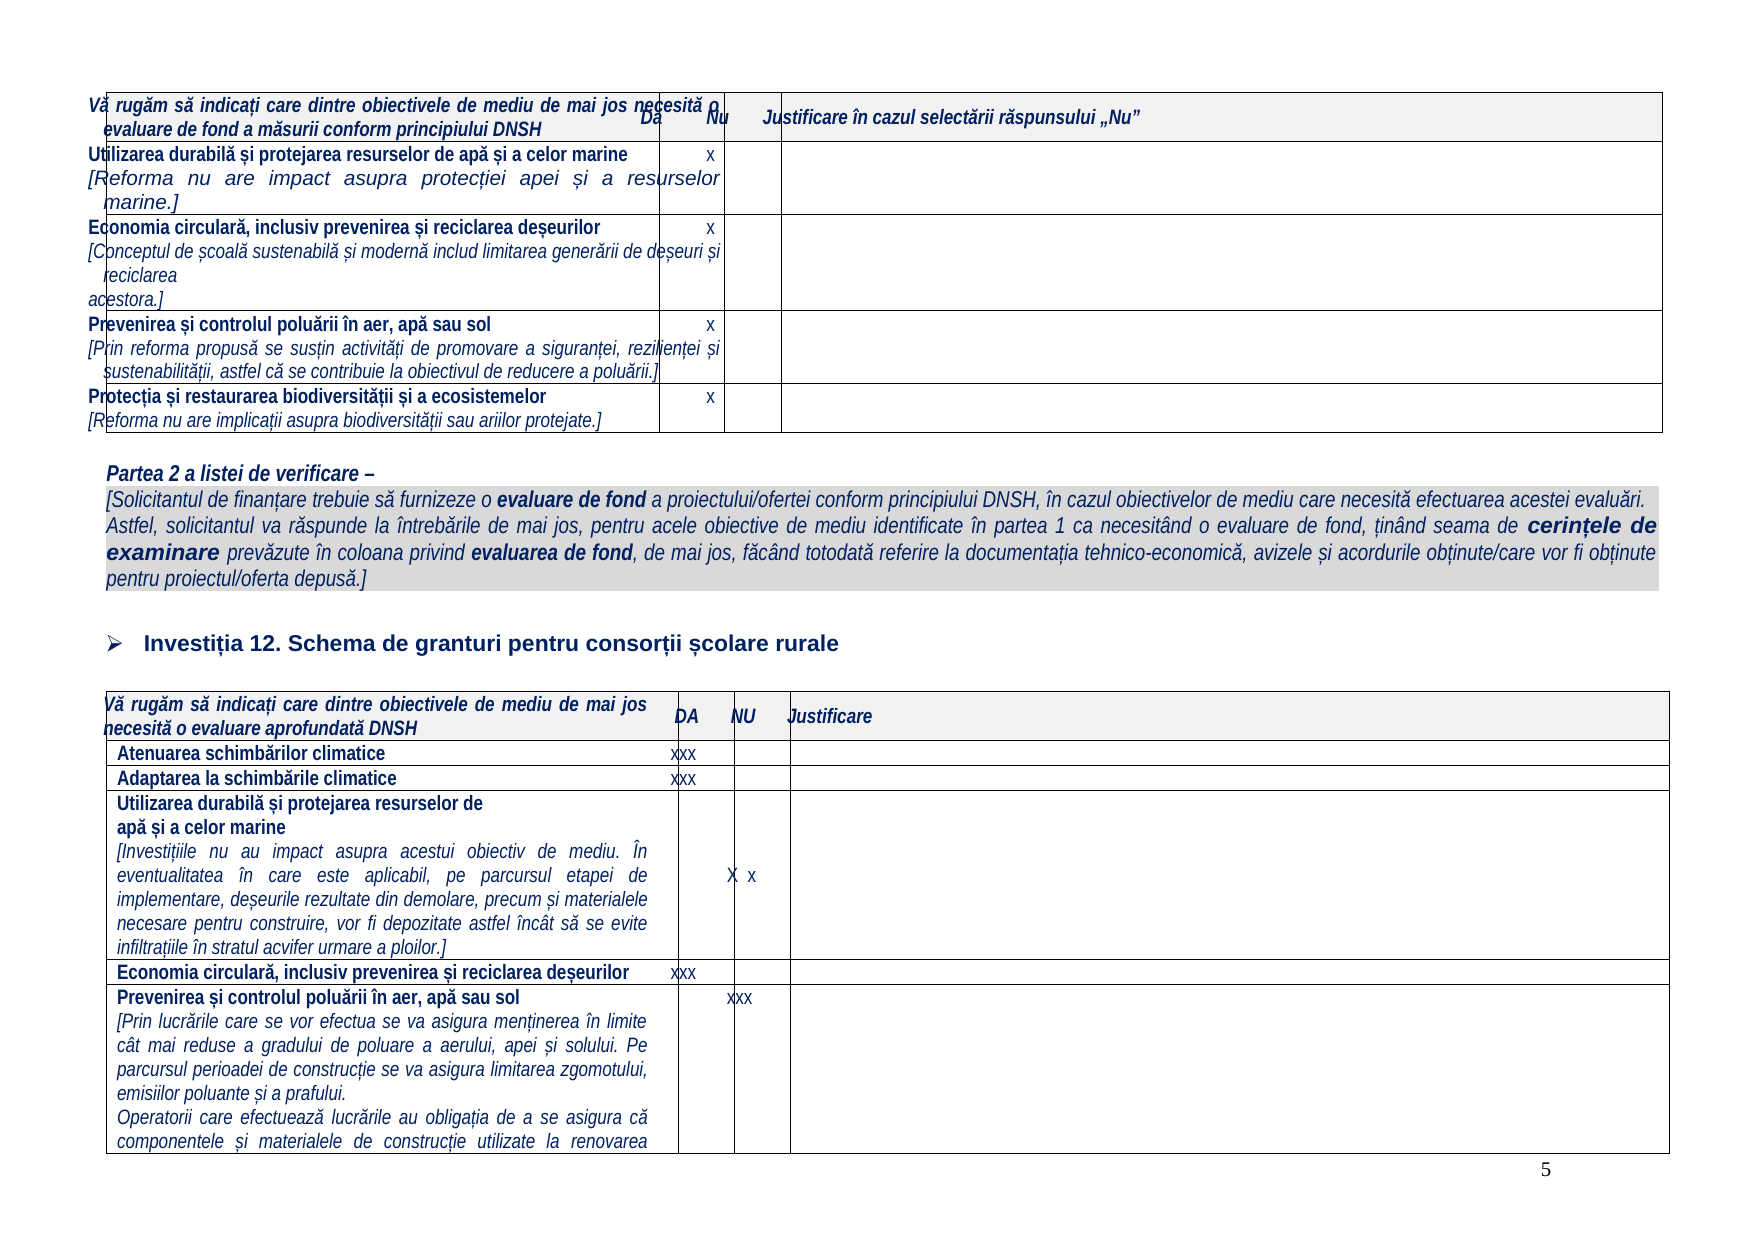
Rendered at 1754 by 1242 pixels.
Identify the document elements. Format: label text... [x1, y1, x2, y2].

table_cell Atenuarea schimbărilor climatice [107, 741, 678, 765]
table_cell x [725, 384, 781, 432]
table_cell Adaptarea la schimbările climatice [107, 766, 678, 790]
table_cell x [725, 142, 781, 213]
text [Solicitantul de finanțare trebuie să furnizeze o evaluare de fond a proiectului/ofertei conform principiului DNSH, în cazul obiectivelor de mediu care necesită efectuarea acestei evaluări. [106, 486, 1659, 512]
table_cell Economia circulară, inclusiv prevenirea și reciclarea deșeurilor [107, 960, 678, 984]
table_cell Economia circulară, inclusiv prevenirea și reciclarea deșeurilor [Conceptul de școală sustenabilă și modernă includ limitarea generării de deșeuri și reciclarea acestora.] [107, 215, 659, 310]
table_header NU [735, 692, 790, 740]
table_cell [660, 311, 724, 383]
text Partea 2 a listei de verificare – [106, 460, 1659, 486]
table_header Vă rugăm să indicați care dintre obiectivele de mediu de mai jos necesită o evaluare aprofundată DNSH [107, 692, 678, 740]
table_cell [782, 215, 1662, 310]
table_cell [735, 766, 790, 790]
table_cell x [725, 311, 781, 383]
table_cell Utilizarea durabilă și protejarea resurselor de apă și a celor marine [107, 142, 659, 213]
table_cell xxx [679, 766, 734, 790]
table_cell [660, 384, 724, 432]
table_cell [791, 741, 1669, 765]
table_header Justificare [791, 692, 1669, 740]
table_cell [791, 985, 1669, 1153]
table_header Justificare în cazul selectării răspunsului „Nu” [782, 93, 1662, 141]
table_header Vă rugăm să indicați care dintre obiectivele de mediu de mai jos necesită o evaluare de fond a măsurii conform principiului DNSH [107, 93, 659, 141]
table_cell Protecția și restaurarea biodiversității și a ecosistemelor [Reforma nu are implicații asupra biodiversității sau ariilor protejate.] [107, 384, 659, 432]
table_cell [679, 985, 734, 1153]
table_cell [791, 766, 1669, 790]
table_cell xxx [735, 985, 790, 1153]
table_cell [735, 741, 790, 765]
table_cell xxx [679, 960, 734, 984]
table_cell xxx [679, 741, 734, 765]
table_header Nu [725, 93, 781, 141]
table_header Da [660, 93, 724, 141]
table_cell [782, 311, 1662, 383]
text Astfel, solicitantul va răspunde la întrebările de mai jos, pentru acele obiective de mediu identificate în partea 1 ca necesitând o evaluare de fond, ținând seama de prevăzute în coloana privind evaluarea de fond, de mai jos, făcând totodată referire la documentația tehnico-economică, avizele și acordurile obținute/care vor fi obținute pentru proiectul/oferta depusă.] [106, 512, 1659, 591]
table_cell [660, 215, 724, 310]
table_cell [735, 960, 790, 984]
table_cell [660, 142, 724, 213]
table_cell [107, 985, 678, 1153]
table_cell Prevenirea și controlul poluării în aer, apă sau sol [Prin reforma propusă se susțin activități de promovare a siguranței, rezilienței și sustenabilității, astfel că se contribuie la obiectivul de reducere a poluării.] [107, 311, 659, 383]
table_cell [791, 960, 1669, 984]
table_cell [782, 384, 1662, 432]
table_header DA [679, 692, 734, 740]
table_cell [782, 142, 1662, 213]
table_cell [791, 791, 1669, 959]
table_cell Utilizarea durabilă și protejarea resurselor de apă și a celor marine [Investițiile nu au impact asupra acestui obiectiv de mediu. În eventualitatea în care este aplicabil, pe parcursul etapei de implementare, deșeurile rezultate din demolare, precum și materialele necesare pentru construire, vor fi depozitate astfel încât să se evite infiltrațiile în stratul acvifer urmare a ploilor.] [107, 791, 678, 959]
table_cell X x [735, 791, 790, 959]
table_cell [679, 791, 734, 959]
table_cell x [725, 215, 781, 310]
